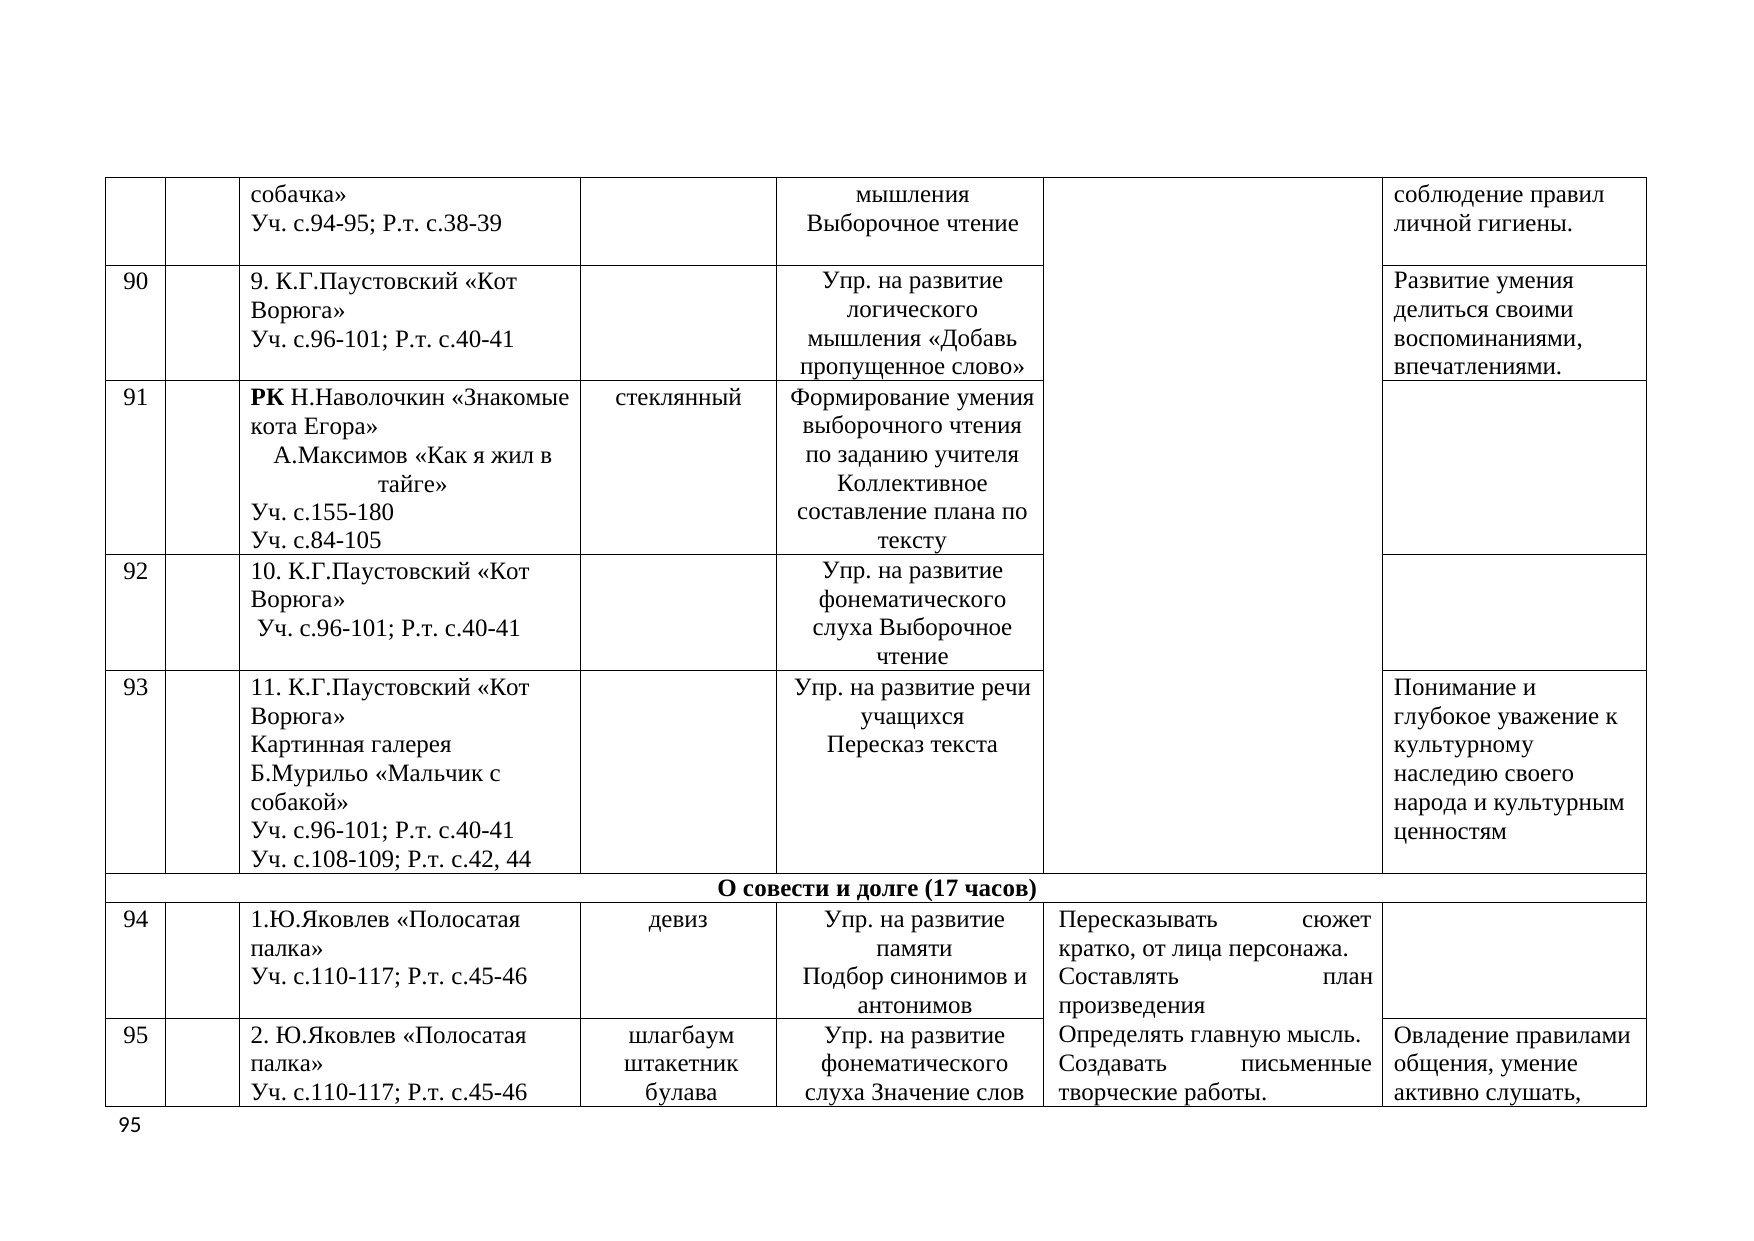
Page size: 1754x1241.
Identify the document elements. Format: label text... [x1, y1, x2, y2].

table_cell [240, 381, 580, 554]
text 95 [118, 1110, 1667, 1138]
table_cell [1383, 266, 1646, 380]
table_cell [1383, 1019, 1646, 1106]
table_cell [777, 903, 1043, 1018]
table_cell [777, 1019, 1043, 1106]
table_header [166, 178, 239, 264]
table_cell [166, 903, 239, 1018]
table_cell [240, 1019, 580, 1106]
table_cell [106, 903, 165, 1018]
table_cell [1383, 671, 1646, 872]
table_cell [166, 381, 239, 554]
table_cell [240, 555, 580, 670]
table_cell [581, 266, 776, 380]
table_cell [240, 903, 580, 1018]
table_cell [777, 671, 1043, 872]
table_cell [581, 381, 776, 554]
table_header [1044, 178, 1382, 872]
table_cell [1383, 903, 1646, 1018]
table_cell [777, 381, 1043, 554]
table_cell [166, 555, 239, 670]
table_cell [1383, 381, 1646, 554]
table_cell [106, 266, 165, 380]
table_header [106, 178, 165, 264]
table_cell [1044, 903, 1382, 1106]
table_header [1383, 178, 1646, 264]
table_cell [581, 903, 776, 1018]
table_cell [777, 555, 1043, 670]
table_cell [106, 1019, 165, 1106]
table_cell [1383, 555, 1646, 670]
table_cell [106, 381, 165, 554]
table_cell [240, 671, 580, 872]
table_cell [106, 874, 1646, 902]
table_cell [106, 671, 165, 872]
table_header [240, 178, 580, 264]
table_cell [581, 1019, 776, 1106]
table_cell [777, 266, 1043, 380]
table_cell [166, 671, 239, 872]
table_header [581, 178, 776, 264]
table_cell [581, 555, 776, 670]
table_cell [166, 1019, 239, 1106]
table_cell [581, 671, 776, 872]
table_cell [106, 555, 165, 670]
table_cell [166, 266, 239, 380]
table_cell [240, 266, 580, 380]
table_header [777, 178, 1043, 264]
